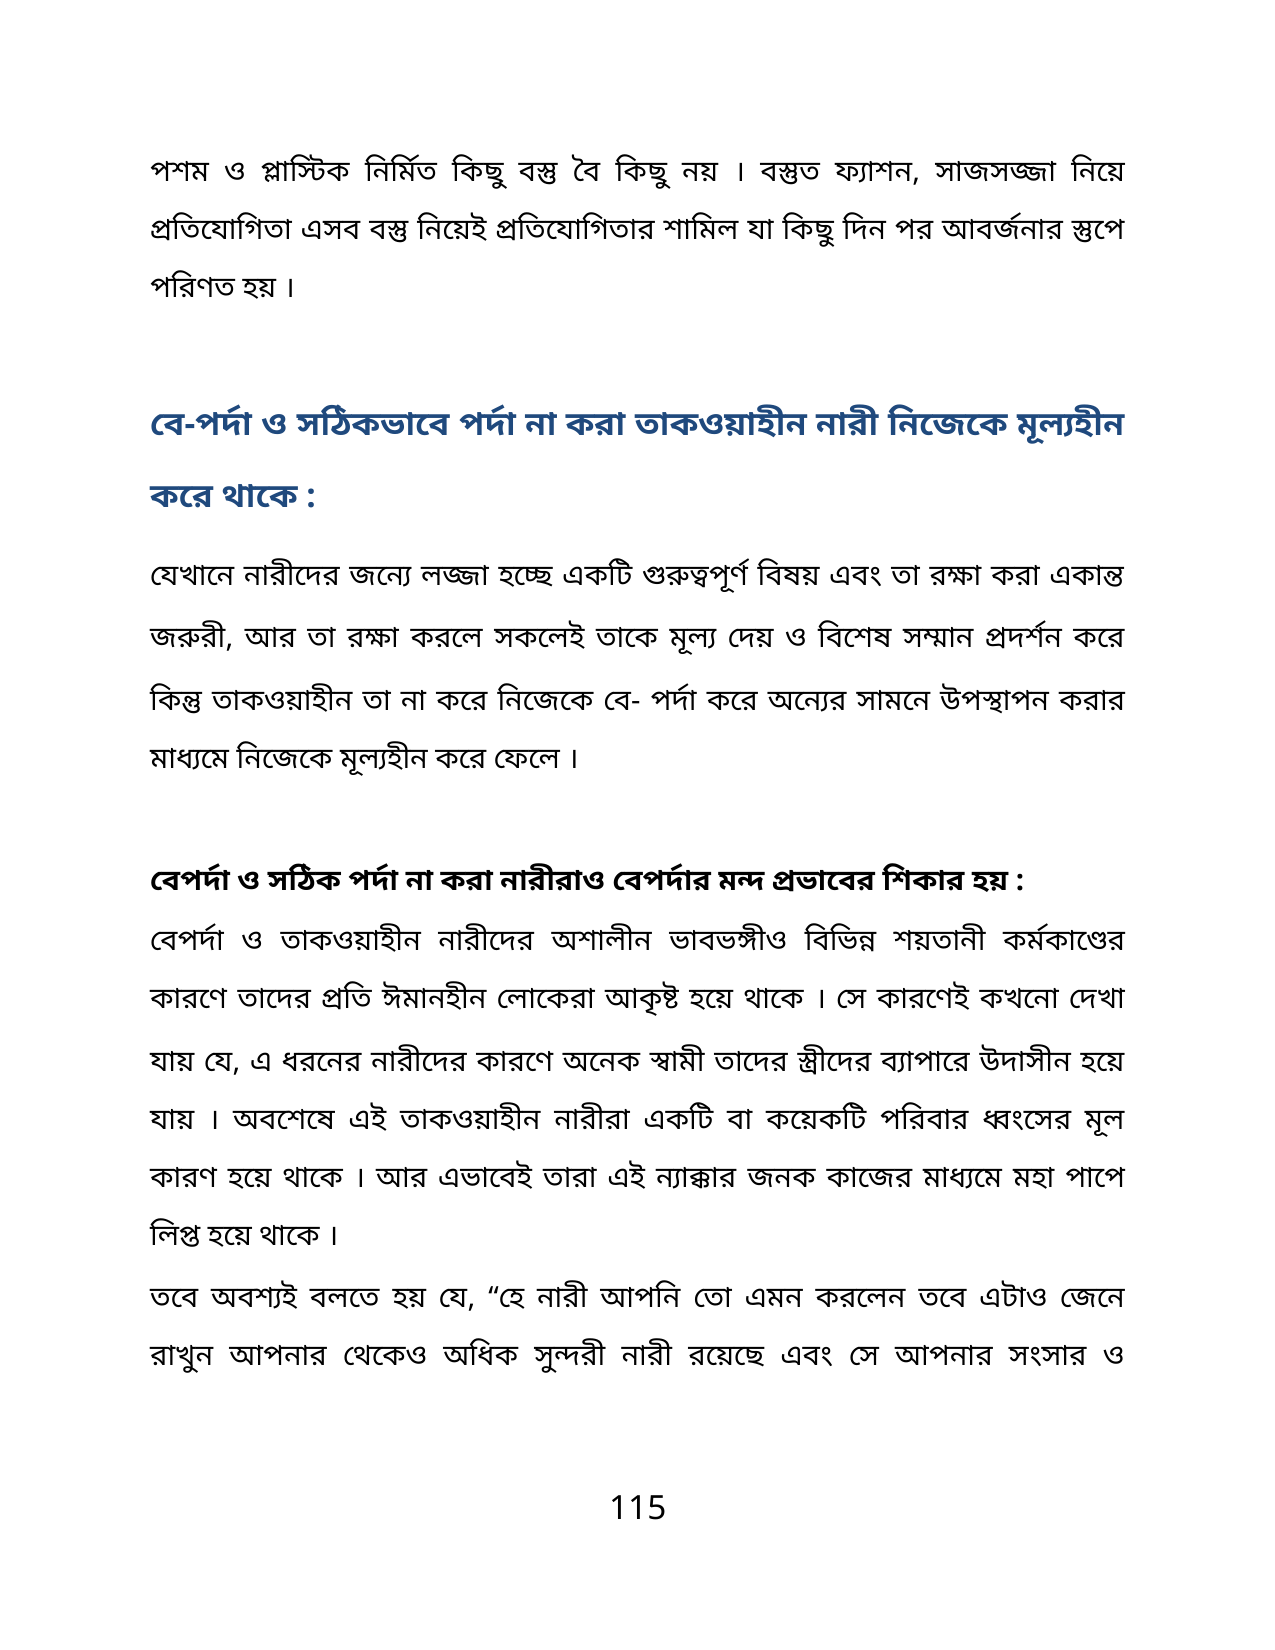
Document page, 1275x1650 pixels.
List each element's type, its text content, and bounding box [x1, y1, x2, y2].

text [150, 150, 1125, 309]
text বেপর্দা ও সঠিক পর্দা না করা নারীরাও বেপর্দার মন্দ প্রভাবের শিকার হয় : [150, 859, 1125, 902]
subtitle বে-পর্দা ও সঠিকভাবে পর্দা না করা তাকওয়াহীন নারী নিজেকে মূল্যহীন করে থাকে : [150, 400, 1125, 521]
text যেখানে নারীদের জন্যে লজ্জা হচ্ছে একটি গুরুত্বপূর্ণ বিষয় এবং তা রক্ষা করা একান্ত জরুরী, আর তা রক্ষা করলে সকলেই তাকে মূল্য দেয় ও বিশেষ সম্মান প্রদর্শন করে কিন্তু তাকওয়াহীন তা না করে নিজেকে বে- পর্দা করে অন্যের সামনে উপস্থাপন করার মাধ্যমে নিজেকে মূল্যহীন করে ফেলে । [150, 558, 1125, 780]
text বেপর্দা ও তাকওয়াহীন নারীদের অশালীন ভাবভঙ্গীও বিভিন্ন শয়তানী কর্মকাণ্ডের কারণে তাদের প্রতি ঈমানহীন লোকেরা আকৃষ্ট হয়ে থাকে । সে কারণেই কখনো দেখা যায় যে, এ ধরনের নারীদের কারণে অনেক স্বামী তাদের স্ত্রীদের ব্যাপারে উদাসীন হয়ে যায় । অবশেষে এই তাকওয়াহীন নারীরা একটি বা কয়েকটি পরিবার ধ্বংসের মূল কারণ হয়ে থাকে । আর এভাবেই তারা এই ন্যাক্কার জনক কাজের মাধ্যমে মহা পাপে লিপ্ত হয়ে থাকে । [150, 924, 1125, 1257]
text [150, 1276, 1125, 1377]
